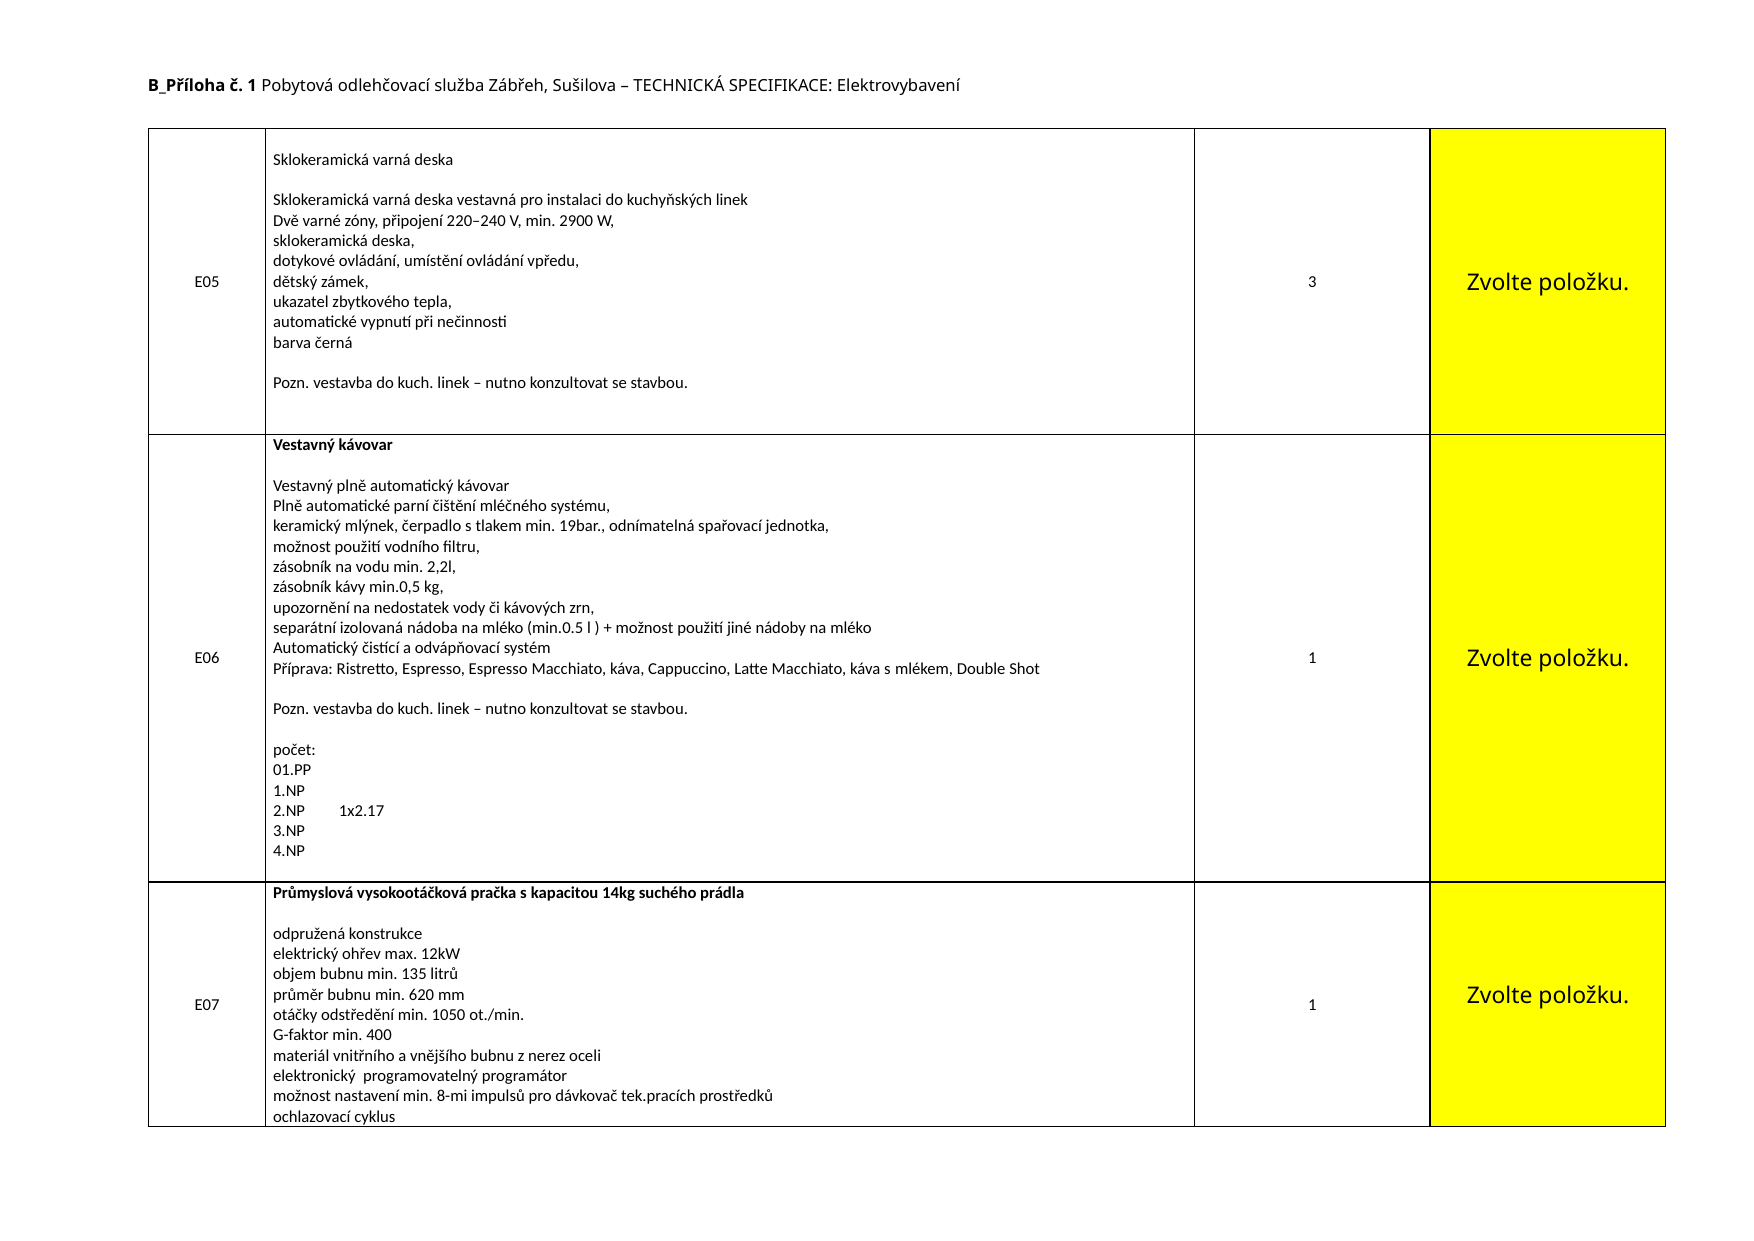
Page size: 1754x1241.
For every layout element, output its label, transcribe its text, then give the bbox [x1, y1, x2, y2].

table_cell 3 [1195, 129, 1429, 433]
table_cell Vestavný kávovar Vestavný plně automatický kávovar Plně automatické parní čištění mléčného systému, keramický mlýnek, čerpadlo s tlakem min. 19bar., odnímatelná spařovací jednotka, možnost použití vodního filtru, zásobník na vodu min. 2,2l, zásobník kávy min.0,5 kg, upozornění na nedostatek vody či kávových zrn, separátní izolovaná nádoba na mléko (min.0.5 l ) + možnost použití jiné nádoby na mléko Automatický čistící a odvápňovací systém Příprava: Ristretto, Espresso, Espresso Macchiato, káva, Cappuccino, Latte Macchiato, káva s mlékem, Double Shot Pozn. vestavba do kuch. linek – nutno konzultovat se stavbou. počet: 01.PP 1.NP 2.NP 1x2.17 3.NP 4.NP [266, 435, 1194, 881]
table_cell 1 [1195, 883, 1429, 1126]
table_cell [266, 883, 1194, 1126]
table_cell E07 [149, 883, 265, 1126]
table_cell E06 [149, 435, 265, 881]
table_cell 1 [1195, 435, 1429, 881]
table_cell Sklokeramická varná deska Sklokeramická varná deska vestavná pro instalaci do kuchyňských linek Dvě varné zóny, připojení 220–240 V, min. 2900 W, sklokeramická deska, dotykové ovládání, umístění ovládání vpředu, dětský zámek, ukazatel zbytkového tepla, automatické vypnutí při nečinnosti barva černá Pozn. vestavba do kuch. linek – nutno konzultovat se stavbou. [266, 129, 1194, 433]
table_cell E05 [149, 129, 265, 433]
